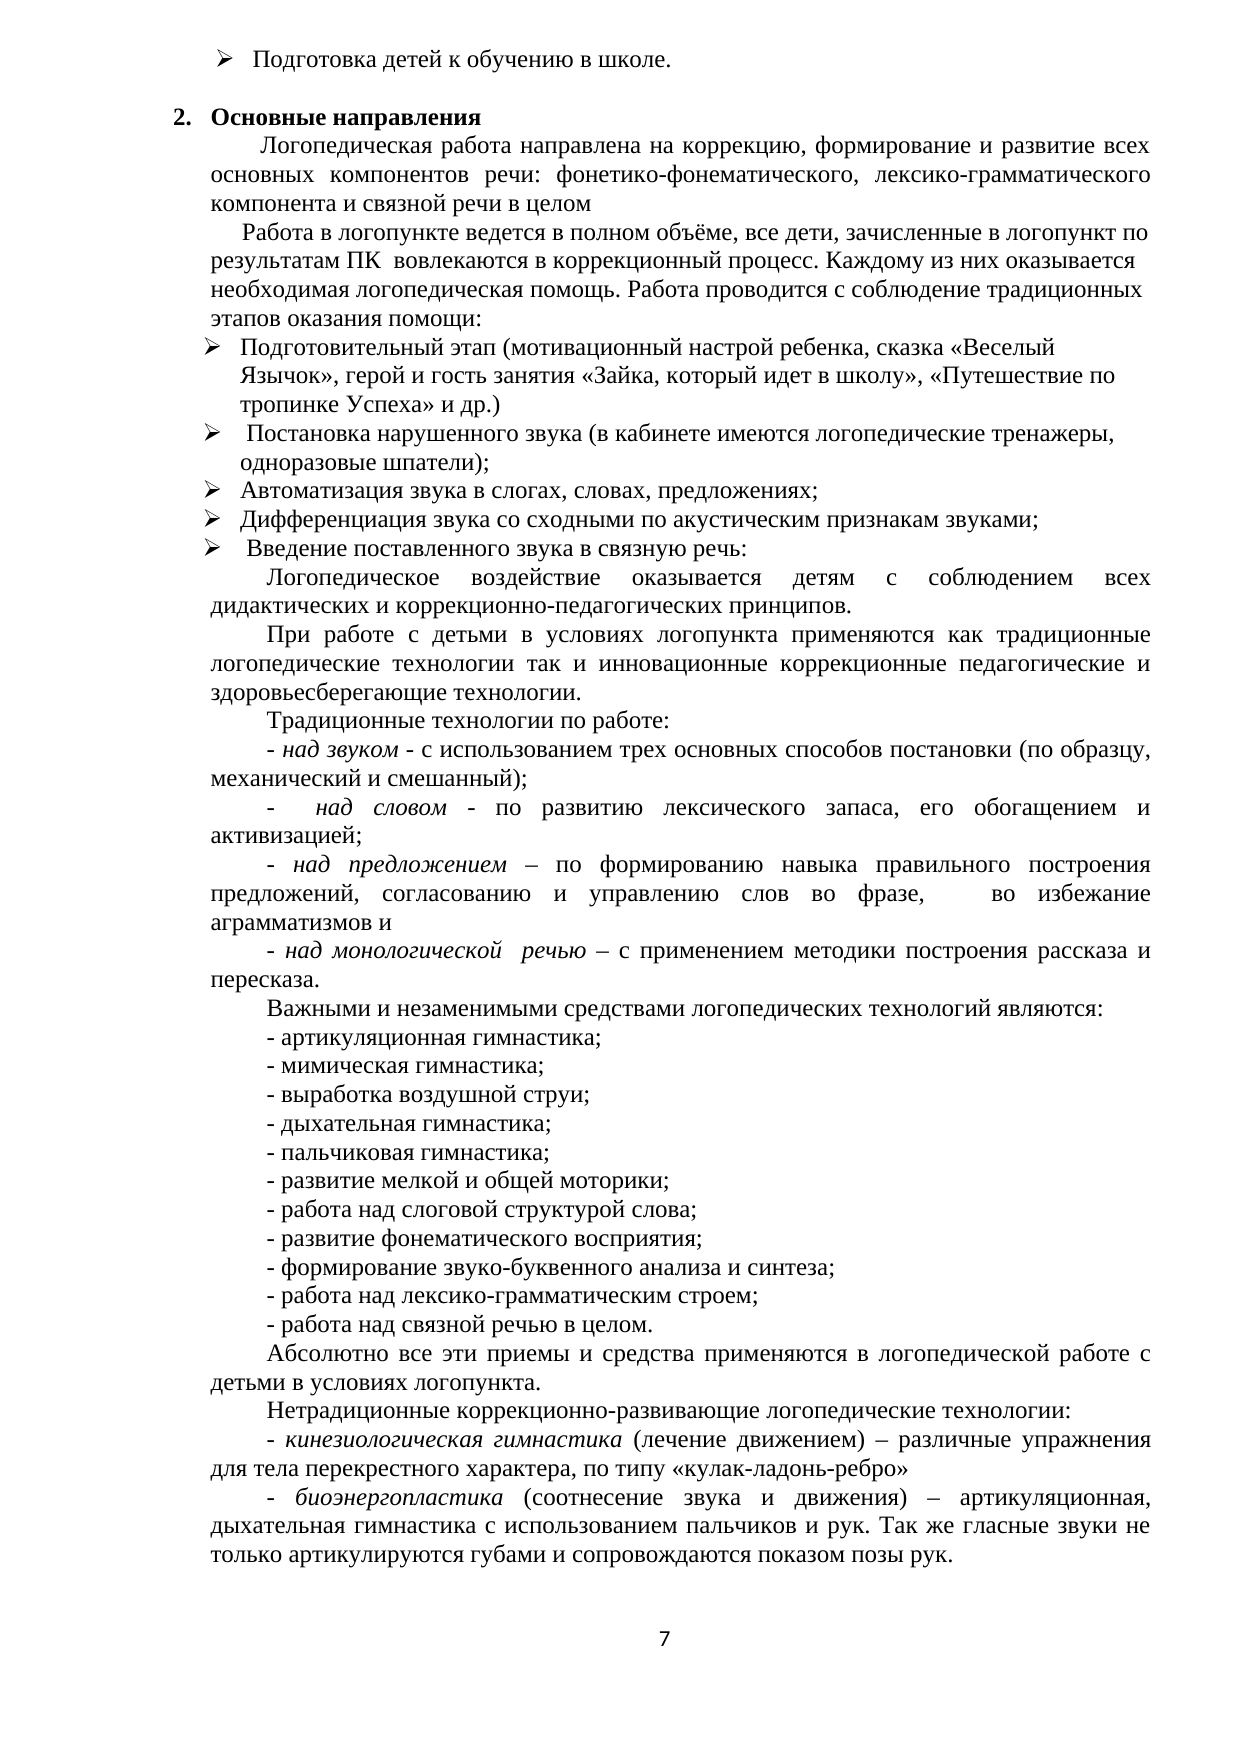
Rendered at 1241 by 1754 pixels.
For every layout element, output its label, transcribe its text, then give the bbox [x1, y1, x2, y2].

list Подготовительный этап (мотивационный настрой ребенка, сказка «Веселый Язычок», герой и гость занятия «Зайка, который идет в школу», «Путешествие по тропинке Успеха» и др.) [202, 332, 1152, 418]
list Постановка нарушенного звука (в кабинете имеются логопедические тренажеры, одноразовые шпатели); [202, 418, 1152, 476]
text - мимическая гимнастика; [210, 1051, 1152, 1079]
text Абсолютно все эти приемы и средства применяются в логопедической работе с детьми в условиях логопункта. [210, 1338, 1152, 1396]
text - пальчиковая гимнастика; [210, 1137, 1152, 1166]
text - над монологической речью – с применением методики построения рассказа и пересказа. [210, 936, 1152, 993]
text - кинезиологическая гимнастика (лечение движением) – различные упражнения для тела перекрестного характера, по типу «кулак-ладонь-ребро» [210, 1424, 1152, 1482]
text При работе с детьми в условиях логопункта применяются как традиционные логопедические технологии так и инновационные коррекционные педагогические и здоровьесберегающие технологии. [210, 619, 1152, 706]
text - развитие фонематического восприятия; [210, 1223, 1152, 1252]
list Основные направления [173, 102, 1152, 131]
text Работа в логопункте ведется в полном объёме, все дети, зачисленные в логопункт по результатам ПК вовлекаются в коррекционный процесс. Каждому из них оказывается необходимая логопедическая помощь. Работа проводится с соблюдение традиционных этапов оказания помощи: [210, 217, 1152, 332]
text - работа над слоговой структурой слова; [210, 1194, 1152, 1223]
text - работа над связной речью в целом. [210, 1309, 1152, 1338]
text - выработка воздушной струи; [210, 1079, 1152, 1108]
list Введение поставленного звука в связную речь: [202, 533, 1152, 562]
text - биоэнергопластика (соотнесение звука и движения) – артикуляционная, дыхательная гимнастика с использованием пальчиков и рук. Так же гласные звуки не только артикулируются губами и сопровождаются показом позы рук. [210, 1482, 1152, 1568]
list Автоматизация звука в слогах, словах, предложениях; [202, 476, 1152, 504]
text - над предложением – по формированию навыка правильного построения предложений, согласованию и управлению слов во фразе, во избежание аграмматизмов и [210, 849, 1152, 936]
text Важными и незаменимыми средствами логопедических технологий являются: [210, 993, 1152, 1022]
text - над звуком - с использованием трех основных способов постановки (по образцу, механический и смешанный); [210, 734, 1152, 792]
text Нетрадиционные коррекционно-развивающие логопедические технологии: [210, 1396, 1152, 1424]
text - над словом - по развитию лексического запаса, его обогащением и активизацией; [210, 792, 1152, 849]
text Логопедическая работа направлена на коррекцию, формирование и развитие всех основных компонентов речи: фонетико-фонематического, лексико-грамматического компонента и связной речи в целом [210, 131, 1152, 217]
text - работа над лексико-грамматическим строем; [210, 1281, 1152, 1309]
text - артикуляционная гимнастика; [210, 1022, 1152, 1051]
text - дыхательная гимнастика; [210, 1108, 1152, 1137]
list Подготовка детей к обучению в школе. [215, 44, 1152, 73]
list Дифференциация звука со сходными по акустическим признакам звуками; [202, 504, 1152, 533]
text - развитие мелкой и общей моторики; [210, 1166, 1152, 1194]
text Логопедическое воздействие оказывается детям с соблюдением всех дидактических и коррекционно-педагогических принципов. [210, 562, 1152, 619]
text Традиционные технологии по работе: [210, 706, 1152, 734]
text - формирование звуко-буквенного анализа и синтеза; [210, 1252, 1152, 1281]
